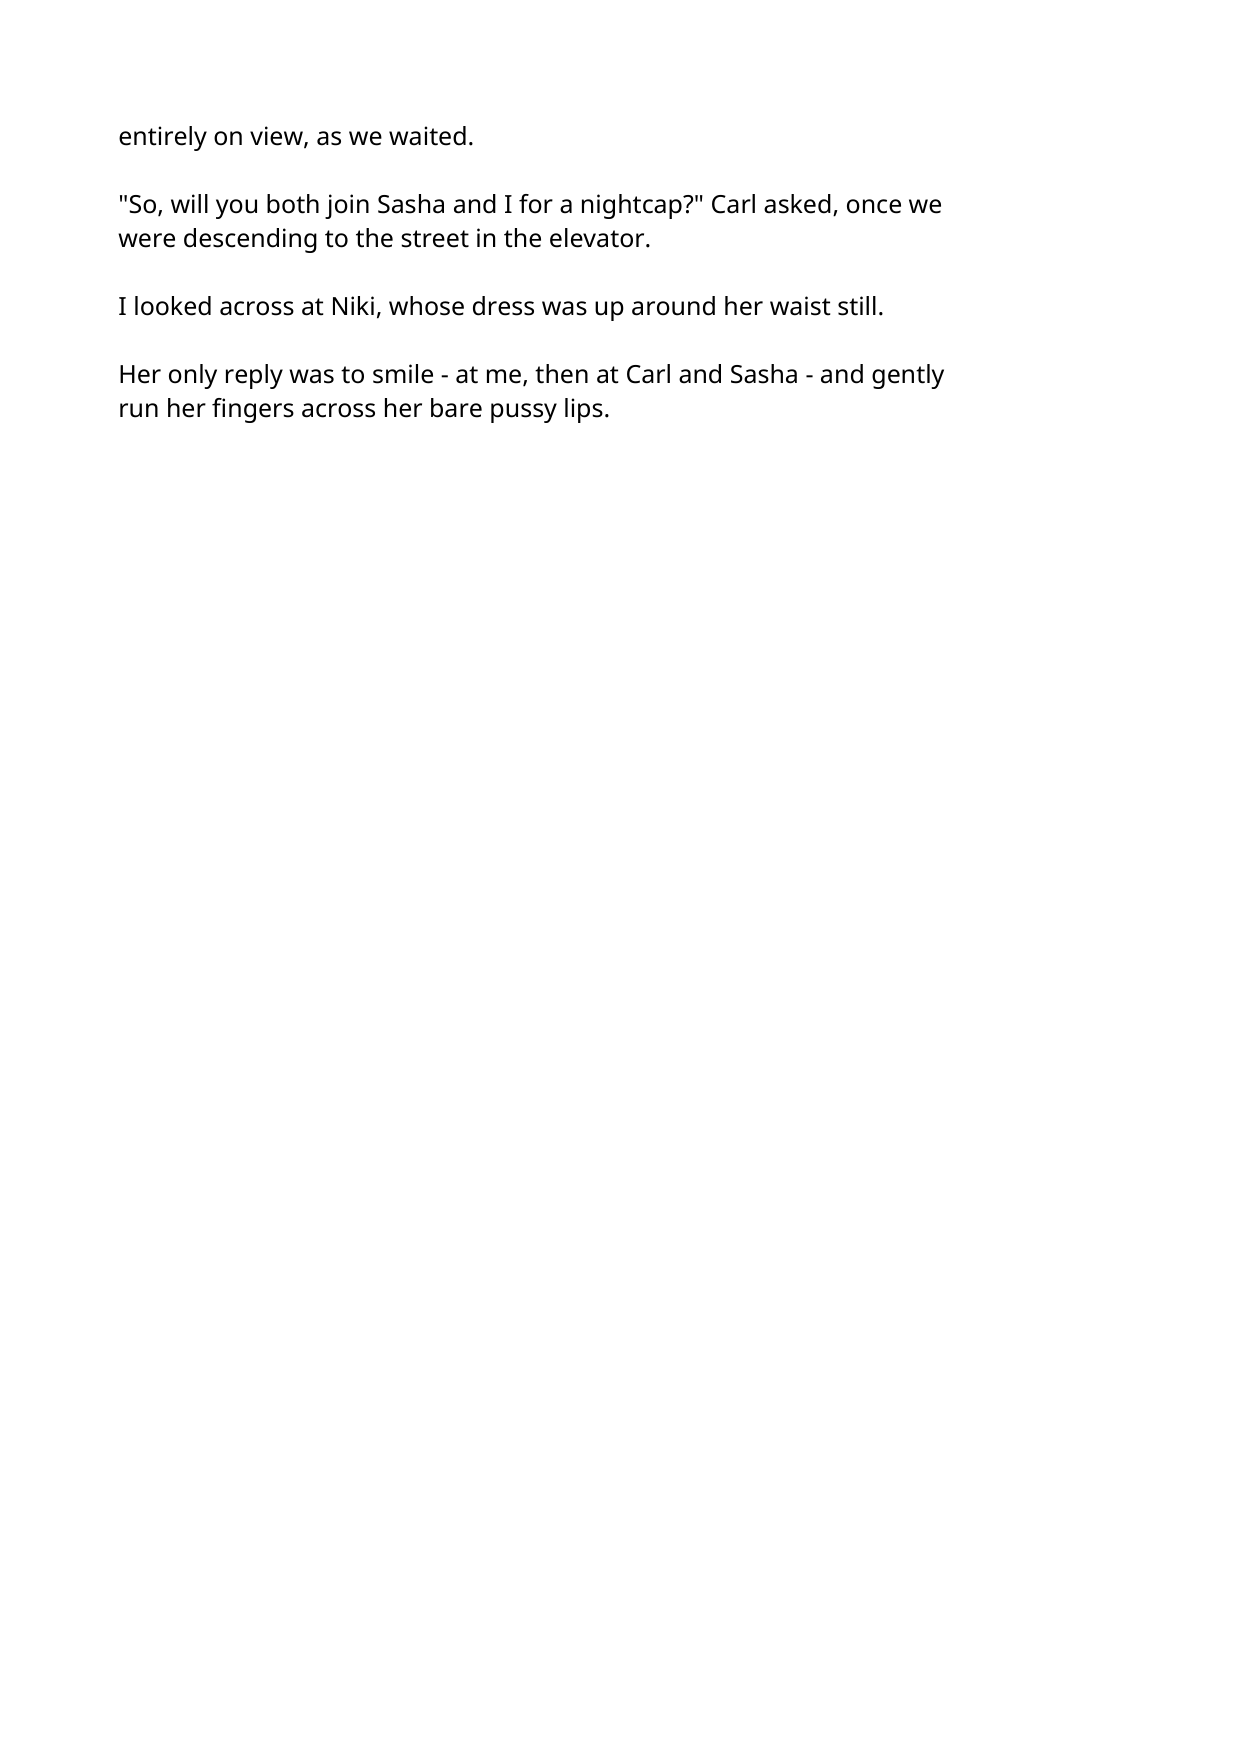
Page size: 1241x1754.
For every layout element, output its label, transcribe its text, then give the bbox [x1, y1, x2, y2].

text run her fingers across her bare pussy lips. [118, 391, 1122, 425]
text "So, will you both join Sasha and I for a nightcap?" Carl asked, once we [118, 186, 1122, 220]
text entirely on view, as we waited. [118, 118, 1122, 152]
text were descending to the street in the elevator. [118, 220, 1122, 254]
text I looked across at Niki, whose dress was up around her waist still. [118, 288, 1122, 322]
text Her only reply was to smile - at me, then at Carl and Sasha - and gently [118, 357, 1122, 391]
